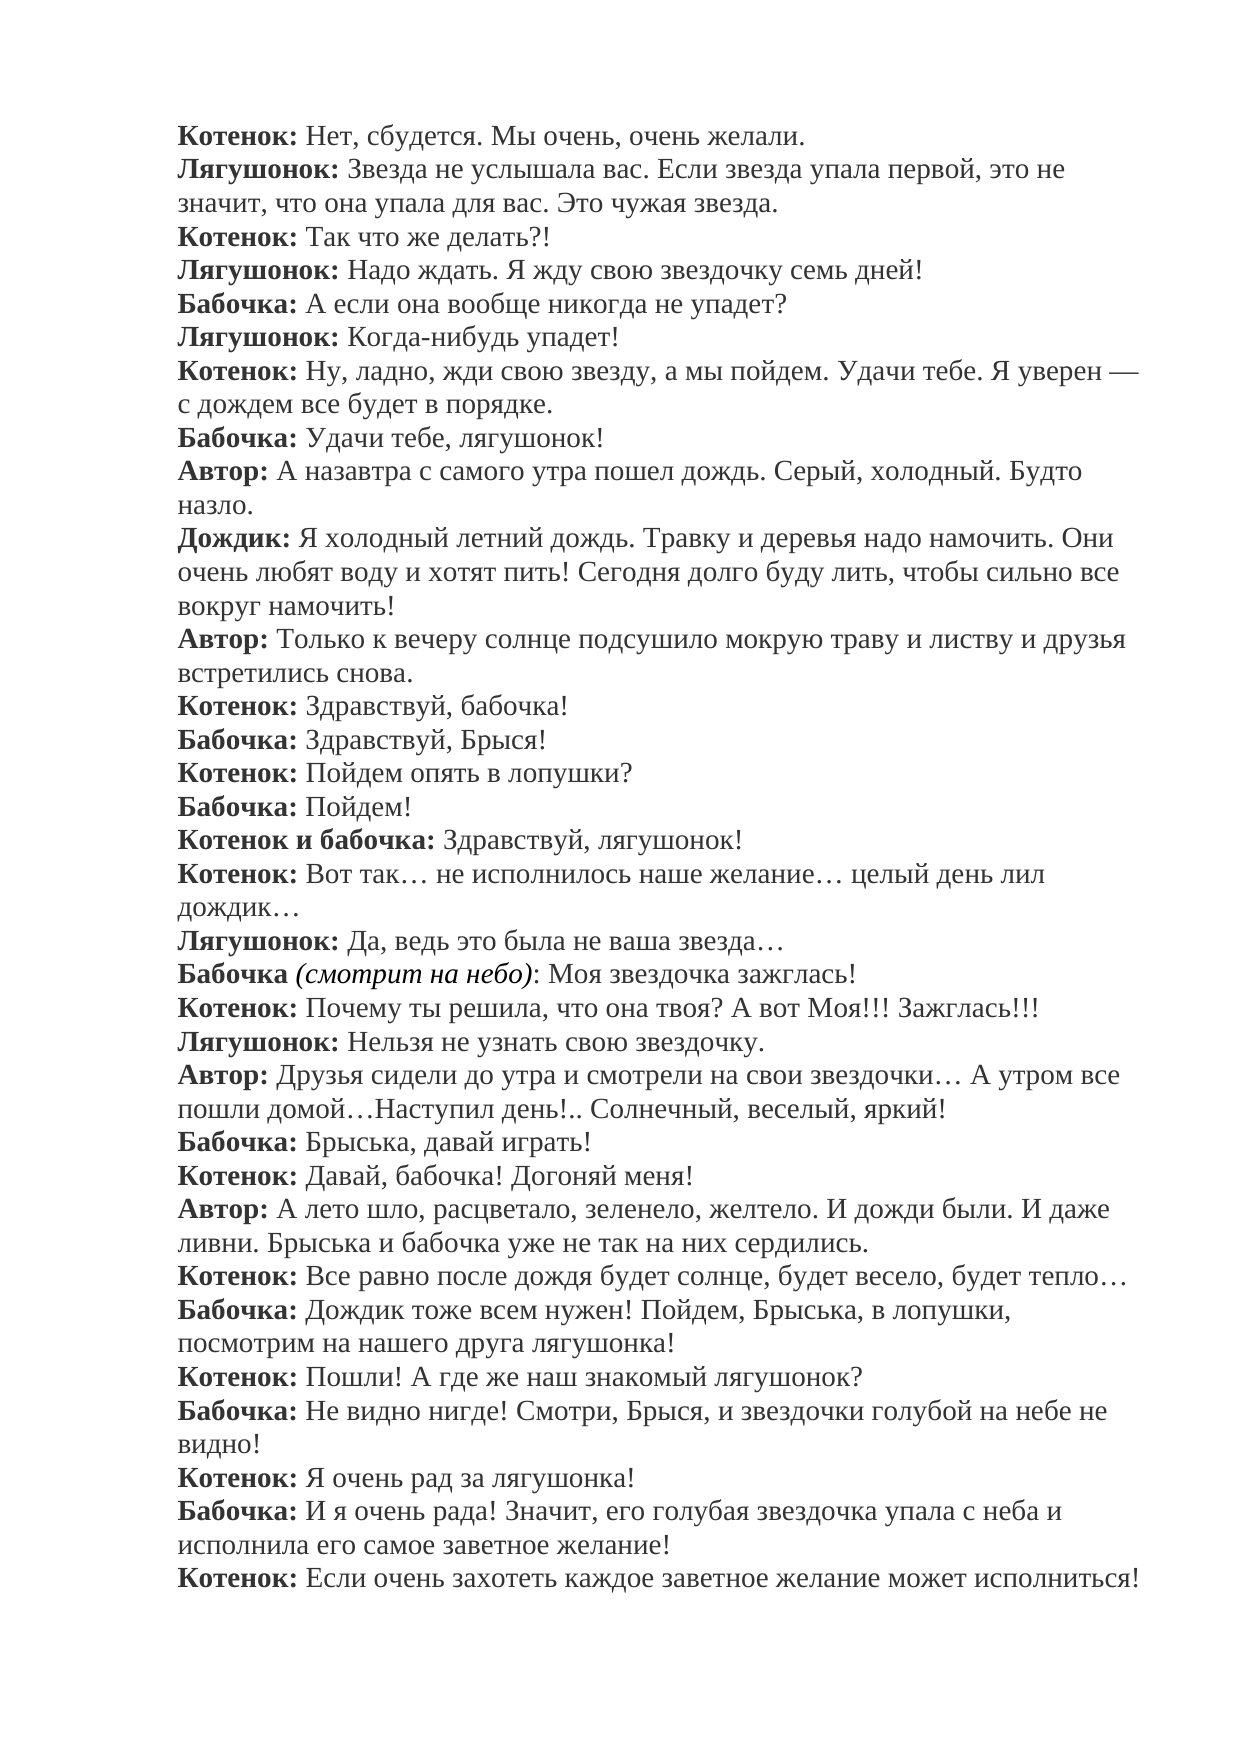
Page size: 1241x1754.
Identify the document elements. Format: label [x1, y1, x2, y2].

text [177, 118, 1152, 1594]
